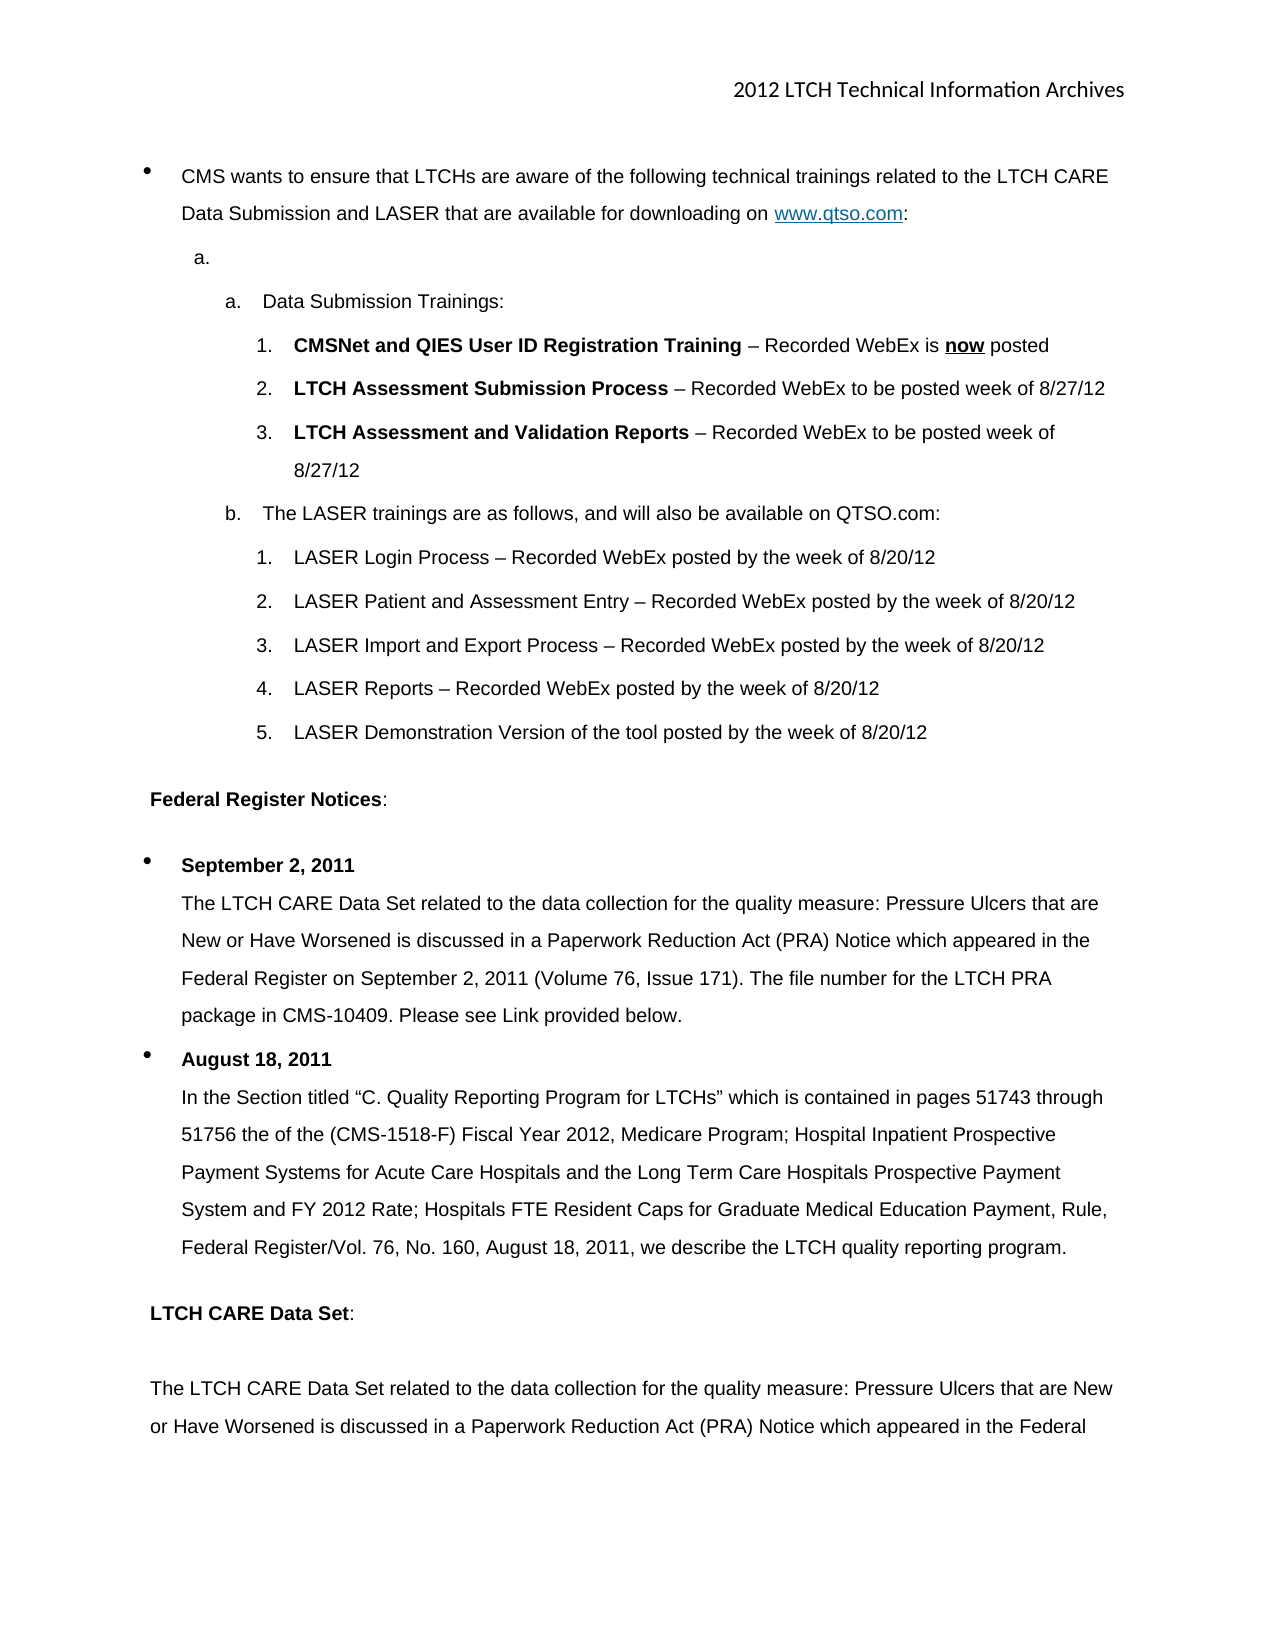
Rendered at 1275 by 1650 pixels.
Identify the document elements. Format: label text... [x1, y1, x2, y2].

list Data Submission Trainings: [225, 275, 1125, 312]
list LASER Reports – Recorded WebEx posted by the week of 8/20/12 [256, 662, 1125, 700]
list LTCH Assessment and Validation Reports – Recorded WebEx to be posted week of 8/27/12 [256, 406, 1125, 481]
list LASER Import and Export Process – Recorded WebEx posted by the week of 8/20/12 [256, 619, 1125, 656]
list August 18, 2011 In the Section titled “C. Quality Reporting Program for LTCHs” which is contained in pages 51743 through 51756 the of the (CMS-1518-F) Fiscal Year 2012, Medicare Program; Hospital Inpatient Prospective Payment Systems for Acute Care Hospitals and the Long Term Care Hospitals Prospective Payment System and FY 2012 Rate; Hospitals FTE Resident Caps for Graduate Medical Education Payment, Rule, Federal Register/Vol. 76, No. 160, August 18, 2011, we describe the LTCH quality reporting program. [144, 1033, 1125, 1258]
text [150, 1287, 1125, 1437]
text Federal Register Notices: [150, 773, 1125, 810]
list The LASER trainings are as follows, and will also be available on QTSO.com: [225, 487, 1125, 525]
list LTCH Assessment Submission Process – Recorded WebEx to be posted week of 8/27/12 [256, 362, 1125, 400]
list LASER Patient and Assessment Entry – Recorded WebEx posted by the week of 8/20/12 [256, 575, 1125, 612]
list LASER Demonstration Version of the tool posted by the week of 8/20/12 [256, 706, 1125, 744]
list CMSNet and QIES User ID Registration Training – Recorded WebEx is now posted [256, 319, 1125, 356]
list CMS wants to ensure that LTCHs are aware of the following technical trainings related to the LTCH CARE Data Submission and LASER that are available for downloading on www.qtso.com: [144, 150, 1125, 225]
list LASER Login Process – Recorded WebEx posted by the week of 8/20/12 [256, 531, 1125, 569]
list September 2, 2011 The LTCH CARE Data Set related to the data collection for the quality measure: Pressure Ulcers that are New or Have Worsened is discussed in a Paperwork Reduction Act (PRA) Notice which appeared in the Federal Register on September 2, 2011 (Volume 76, Issue 171). The file number for the LTCH PRA package in CMS-10409. Please see Link provided below. [144, 839, 1125, 1027]
